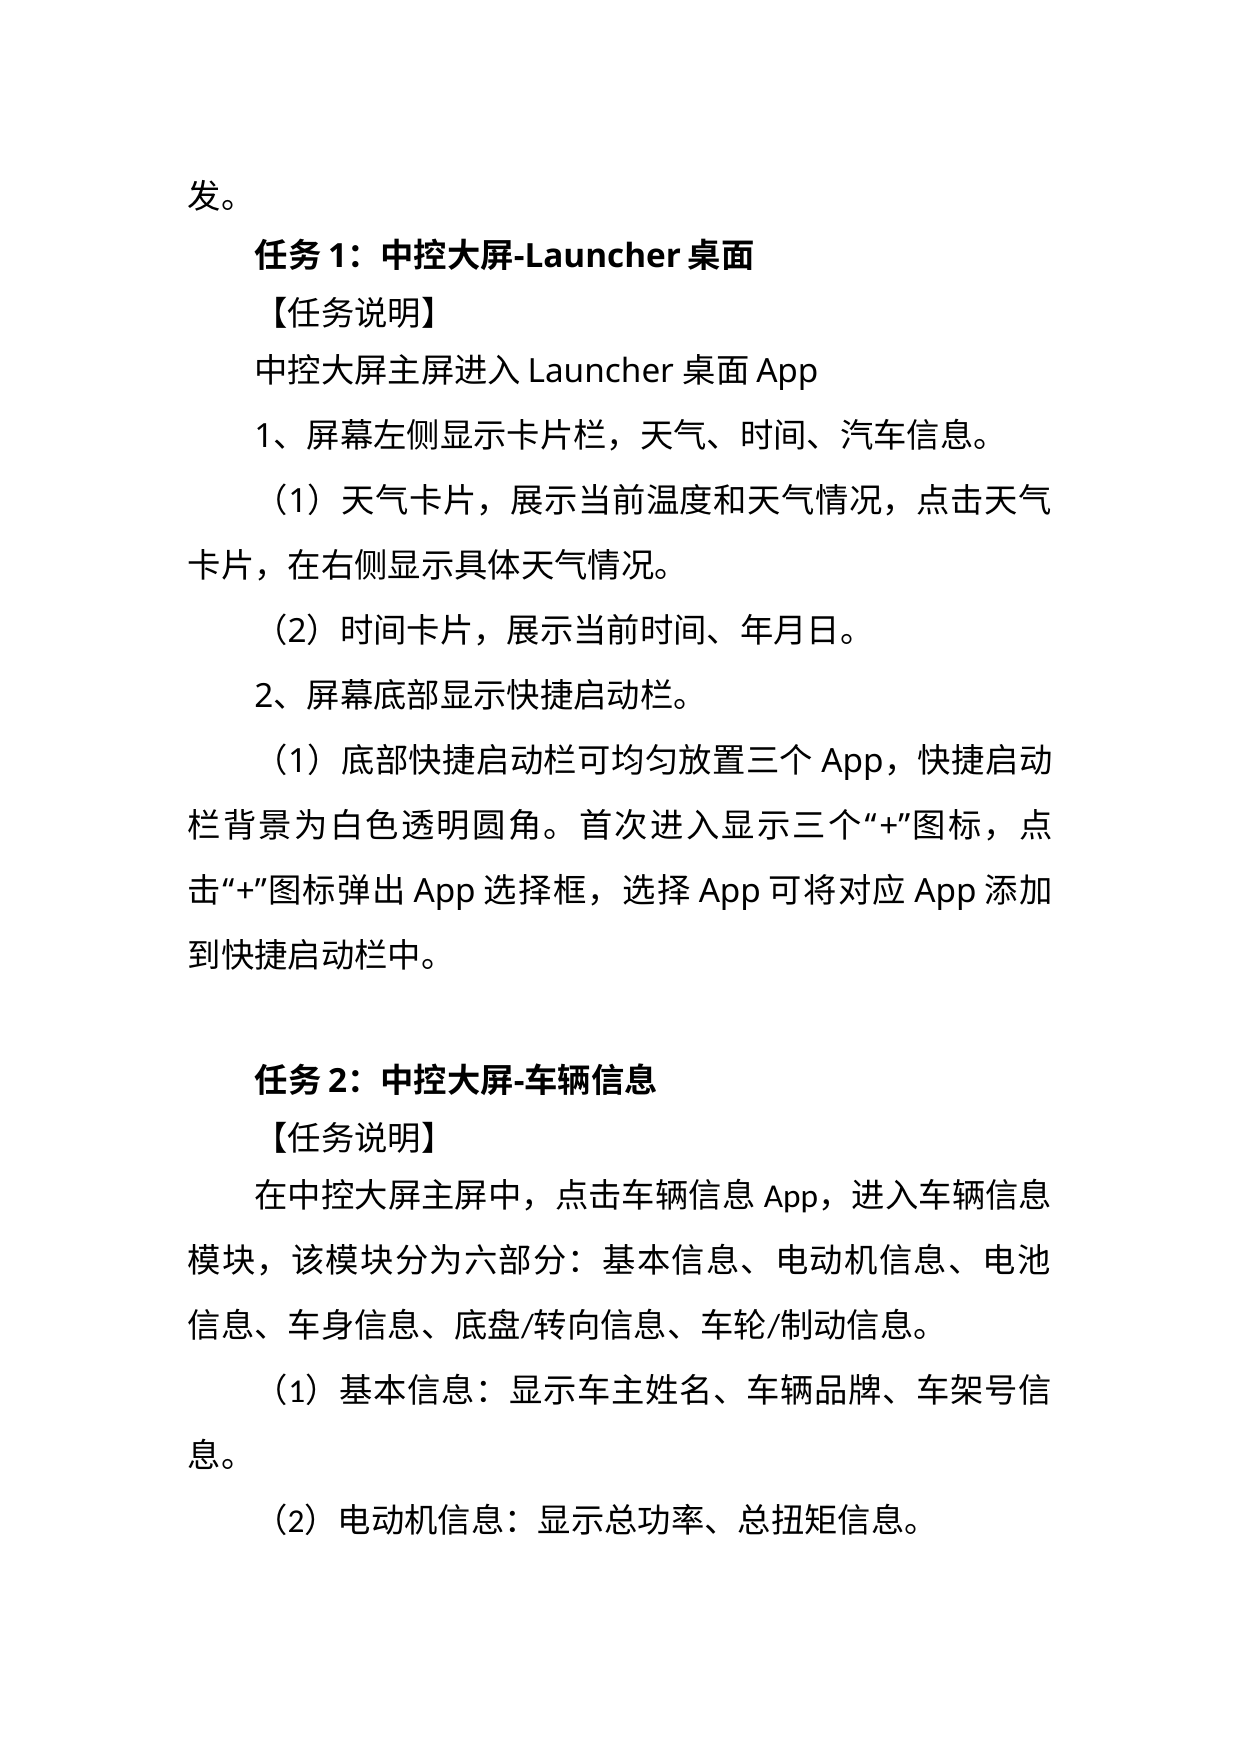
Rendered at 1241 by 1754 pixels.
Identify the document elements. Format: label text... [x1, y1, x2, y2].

text （1）基本信息：显示车主姓名、车辆品牌、车架号信息。 [187, 1357, 1053, 1487]
text （1）底部快捷启动栏可均匀放置三个App，快捷启动栏背景为白色透明圆角。首次进入显示三个“+”图标，点击“+”图标弹出App选择框，选择App可将对应App添加到快捷启动栏中。 [187, 727, 1053, 987]
text （2）电动机信息：显示总功率、总扭矩信息。 [187, 1487, 1053, 1552]
text （1）天气卡片，展示当前温度和天气情况，点击天气卡片，在右侧显示具体天气情况。 [187, 467, 1053, 597]
text 在中控大屏主屏中，点击车辆信息App，进入车辆信息模块，该模块分为六部分：基本信息、电动机信息、电池信息、车身信息、底盘/转向信息、车轮/制动信息。 [187, 1162, 1053, 1357]
text 1、屏幕左侧显示卡片栏，天气、时间、汽车信息。 [187, 402, 1053, 467]
text 中控大屏主屏进入Launcher 桌面App [187, 337, 1053, 402]
text 【任务说明】 [187, 1104, 1053, 1162]
text （2）时间卡片，展示当前时间、年月日。 [187, 597, 1053, 662]
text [187, 162, 1053, 220]
text 2、屏幕底部显示快捷启动栏。 [187, 662, 1053, 727]
text 【任务说明】 [187, 279, 1053, 337]
text 任务1：中控大屏-Launcher桌面 [187, 220, 1053, 279]
text 任务2：中控大屏-车辆信息 [187, 1045, 1053, 1104]
